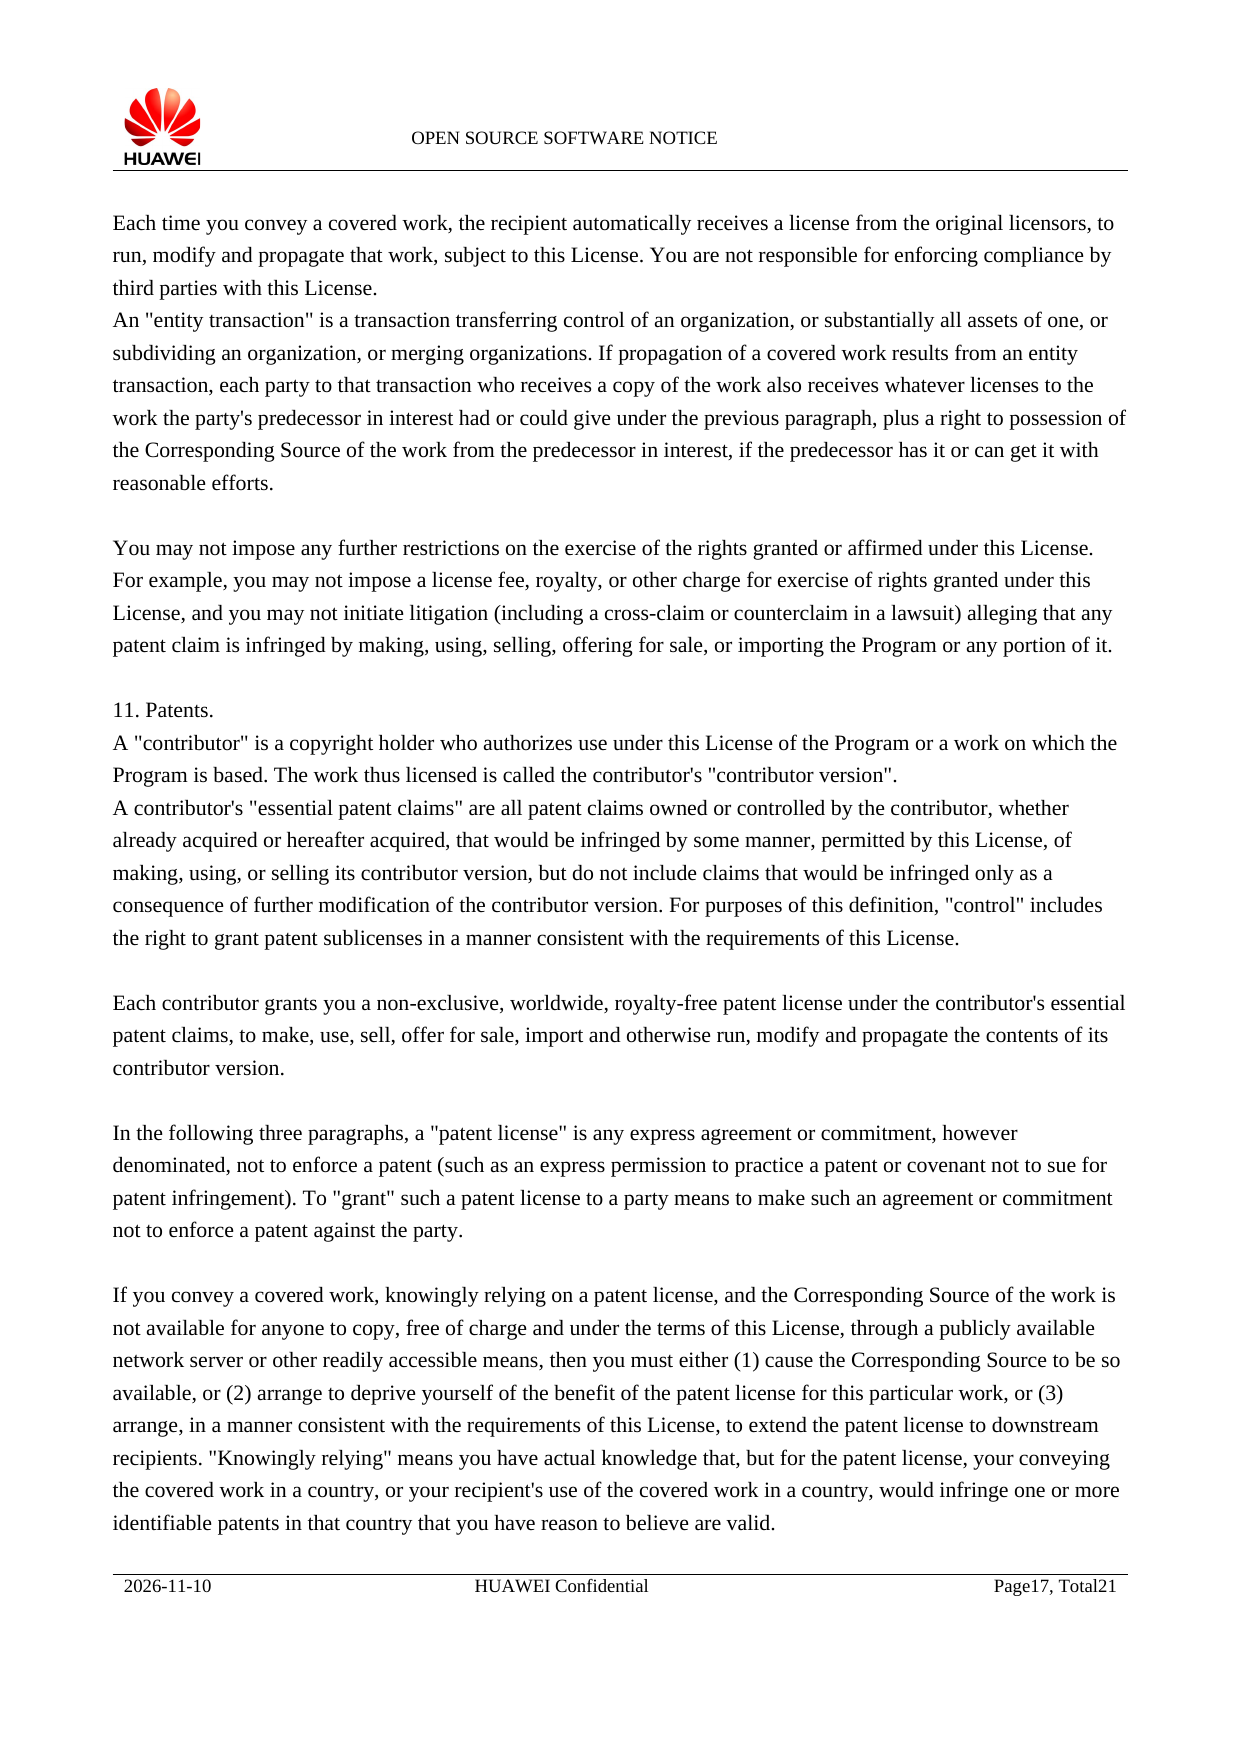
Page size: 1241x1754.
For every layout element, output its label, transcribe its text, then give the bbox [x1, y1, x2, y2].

text A "contributor" is a copyright holder who authorizes use under this License of the Program or a work on which the Program is based. The work thus licensed is called the contributor's "contributor version". [112, 726, 1128, 791]
text If you convey a covered work, knowingly relying on a patent license, and the Corresponding Source of the work is not available for anyone to copy, free of charge and under the terms of this License, through a publicly available network server or other readily accessible means, then you must either (1) cause the Corresponding Source to be so available, or (2) arrange to deprive yourself of the benefit of the patent license for this particular work, or (3) arrange, in a manner consistent with the requirements of this License, to extend the patent license to downstream recipients. "Knowingly relying" means you have actual knowledge that, but for the patent license, your conveying the covered work in a country, or your recipient's use of the covered work in a country, would infringe one or more identifiable patents in that country that you have reason to believe are valid. [112, 1279, 1128, 1539]
text 11. Patents. [112, 694, 1128, 726]
text Each contributor grants you a non-exclusive, worldwide, royalty-free patent license under the contributor's essential patent claims, to make, use, sell, offer for sale, import and otherwise run, modify and propagate the contents of its contributor version. [112, 986, 1128, 1084]
text An "entity transaction" is a transaction transferring control of an organization, or substantially all assets of one, or subdividing an organization, or merging organizations. If propagation of a covered work results from an entity transaction, each party to that transaction who receives a copy of the work also receives whatever licenses to the work the party's predecessor in interest had or could give under the previous paragraph, plus a right to possession of the Corresponding Source of the work from the predecessor in interest, if the predecessor has it or can get it with reasonable efforts. [112, 304, 1128, 499]
text In the following three paragraphs, a "patent license" is any express agreement or commitment, however denominated, not to enforce a patent (such as an express permission to practice a patent or covenant not to sue for patent infringement). To "grant" such a patent license to a party means to make such an agreement or commitment not to enforce a patent against the party. [112, 1116, 1128, 1246]
text A contributor's "essential patent claims" are all patent claims owned or controlled by the contributor, whether already acquired or hereafter acquired, that would be infringed by some manner, permitted by this License, of making, using, or selling its contributor version, but do not include claims that would be infringed only as a consequence of further modification of the contributor version. For purposes of this definition, "control" includes the right to grant patent sublicenses in a manner consistent with the requirements of this License. [112, 791, 1128, 954]
picture [124, 88, 201, 165]
text You may not impose any further restrictions on the exercise of the rights granted or affirmed under this License. For example, you may not impose a license fee, royalty, or other charge for exercise of rights granted under this License, and you may not initiate litigation (including a cross-claim or counterclaim in a lawsuit) alleging that any patent claim is infringed by making, using, selling, offering for sale, or importing the Program or any portion of it. [112, 531, 1128, 661]
text Each time you convey a covered work, the recipient automatically receives a license from the original licensors, to run, modify and propagate that work, subject to this License. You are not responsible for enforcing compliance by third parties with this License. [112, 206, 1128, 304]
